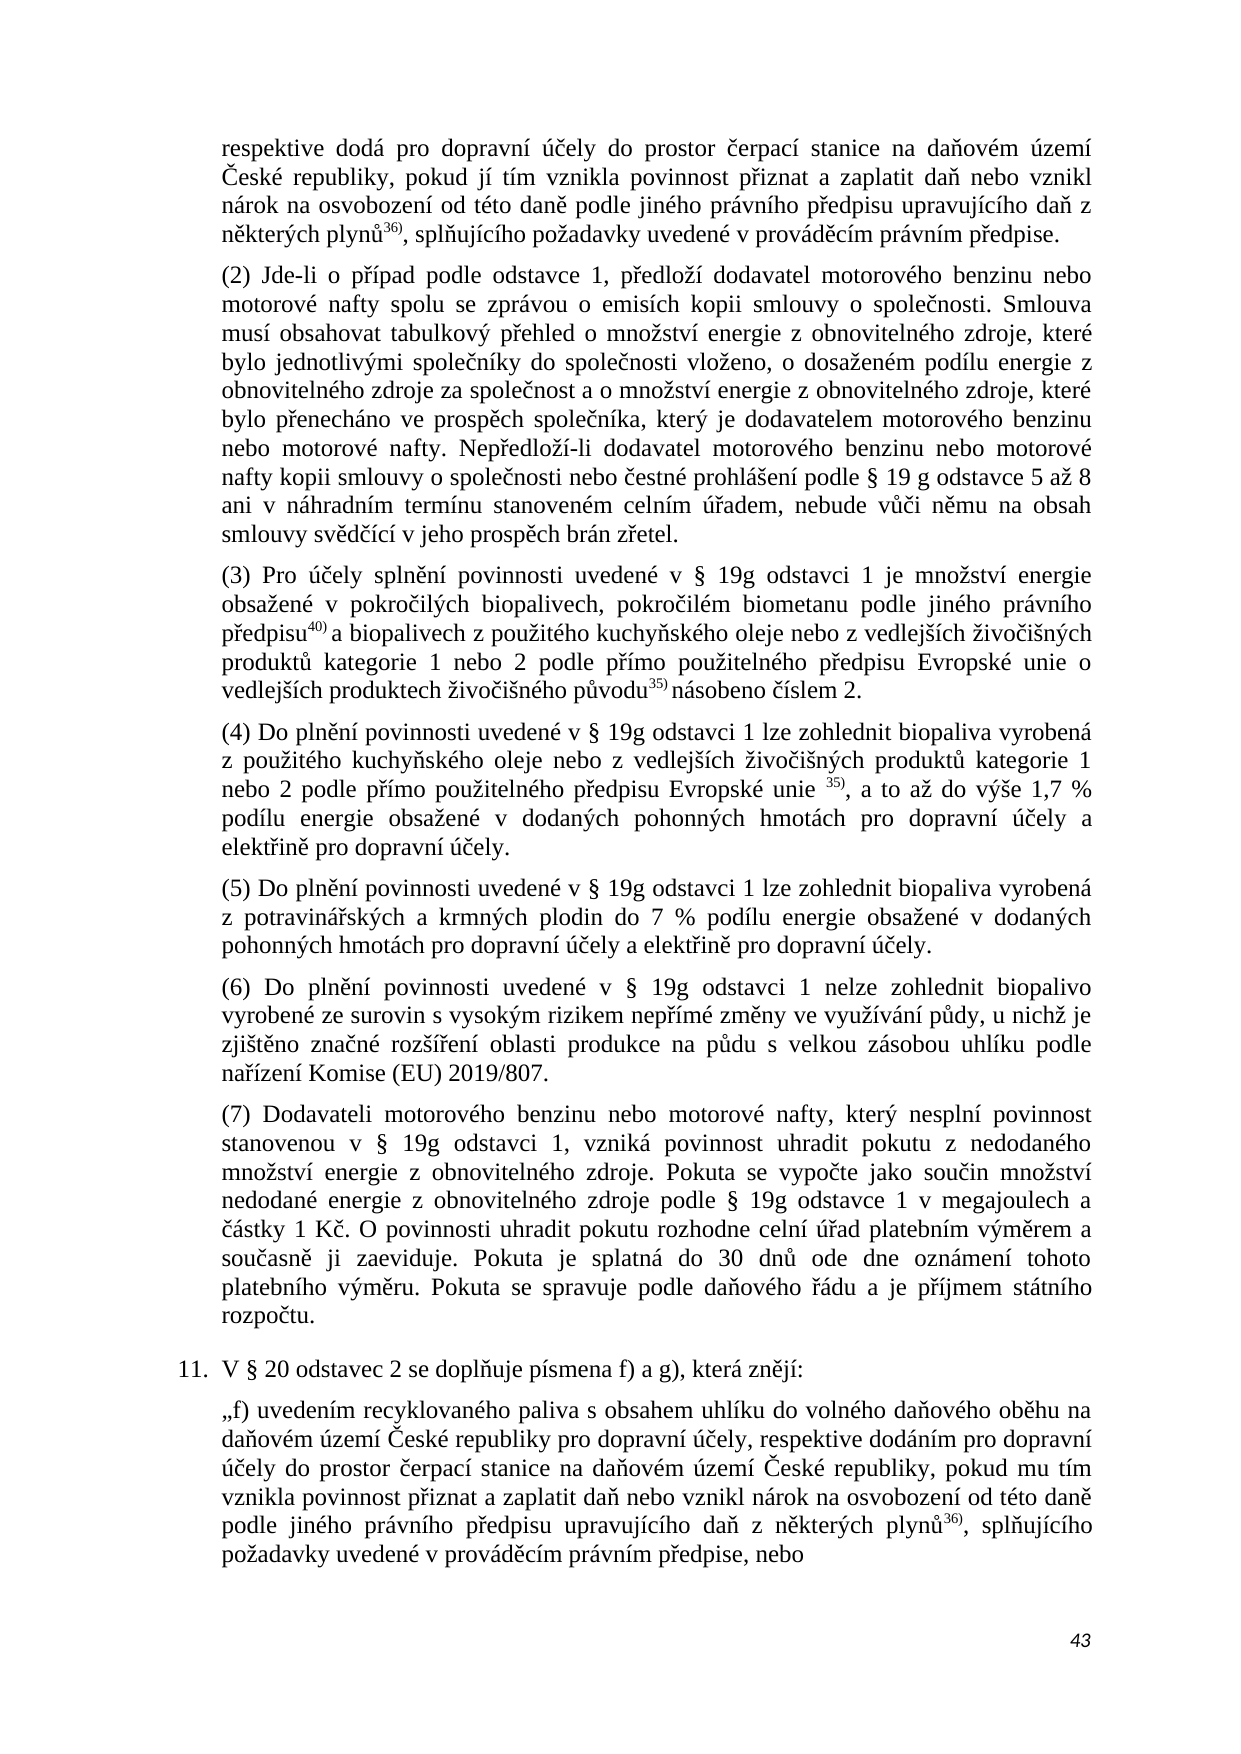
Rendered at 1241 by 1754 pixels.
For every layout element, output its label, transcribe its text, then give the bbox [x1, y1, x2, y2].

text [221, 133, 1093, 248]
text (5) Do plnění povinnosti uvedené v § 19g odstavci 1 lze zohlednit biopaliva vyrobená z potravinářských a krmných plodin do 7 % podílu energie obsažené v dodaných pohonných hmotách pro dopravní účely a elektřině pro dopravní účely. [221, 873, 1093, 959]
text (2) Jde-li o případ podle odstavce 1, předloží dodavatel motorového benzinu nebo motorové nafty spolu se zprávou o emisích kopii smlouvy o společnosti. Smlouva musí obsahovat tabulkový přehled o množství energie z obnovitelného zdroje, které bylo jednotlivými společníky do společnosti vloženo, o dosaženém podílu energie z obnovitelného zdroje za společnost a o množství energie z obnovitelného zdroje, které bylo přenecháno ve prospěch společníka, který je dodavatelem motorového benzinu nebo motorové nafty. Nepředloží-li dodavatel motorového benzinu nebo motorové nafty kopii smlouvy o společnosti nebo čestné prohlášení podle § 19 g odstavce 5 až 8 ani v náhradním termínu stanoveném celním úřadem, nebude vůči němu na obsah smlouvy svědčící v jeho prospěch brán zřetel. [221, 260, 1093, 548]
text (6) Do plnění povinnosti uvedené v § 19g odstavci 1 nelze zohlednit biopalivo vyrobené ze surovin s vysokým rizikem nepřímé změny ve využívání půdy, u nichž je zjištěno značné rozšíření oblasti produkce na půdu s velkou zásobou uhlíku podle nařízení Komise (EU) 2019/807. [221, 972, 1093, 1087]
text (3) Pro účely splnění povinnosti uvedené v § 19g odstavci 1 je množství energie obsažené v pokročilých biopalivech, pokročilém biometanu podle jiného právního předpisu40) a biopalivech z použitého kuchyňského oleje nebo z vedlejších živočišných produktů kategorie 1 nebo 2 podle přímo použitelného předpisu Evropské unie o vedlejších produktech živočišného původu35) násobeno číslem 2. [221, 560, 1093, 704]
text 11. V § 20 odstavec 2 se doplňuje písmena f) a g), která znějí: [177, 1354, 1093, 1383]
text (7) Dodavateli motorového benzinu nebo motorové nafty, který nesplní povinnost stanovenou v § 19g odstavci 1, vzniká povinnost uhradit pokutu z nedodaného množství energie z obnovitelného zdroje. Pokuta se vypočte jako součin množství nedodané energie z obnovitelného zdroje podle § 19g odstavce 1 v megajoulech a částky 1 Kč. O povinnosti uhradit pokutu rozhodne celní úřad platebním výměrem a současně ji zaeviduje. Pokuta je splatná do 30 dnů ode dne oznámení tohoto platebního výměru. Pokuta se spravuje podle daňového řádu a je příjmem státního rozpočtu. [221, 1099, 1093, 1329]
text (4) Do plnění povinnosti uvedené v § 19g odstavci 1 lze zohlednit biopaliva vyrobená z použitého kuchyňského oleje nebo z vedlejších živočišných produktů kategorie 1 nebo 2 podle přímo použitelného předpisu Evropské unie 35), a to až do výše 1,7 % podílu energie obsažené v dodaných pohonných hmotách pro dopravní účely a elektřině pro dopravní účely. [221, 717, 1093, 860]
text „f) uvedením recyklovaného paliva s obsahem uhlíku do volného daňového oběhu na daňovém území České republiky pro dopravní účely, respektive dodáním pro dopravní účely do prostor čerpací stanice na daňovém území České republiky, pokud mu tím vznikla povinnost přiznat a zaplatit daň nebo vznikl nárok na osvobození od této daně podle jiného právního předpisu upravujícího daň z některých plynů36), splňujícího požadavky uvedené v prováděcím právním předpise, nebo [221, 1395, 1093, 1568]
